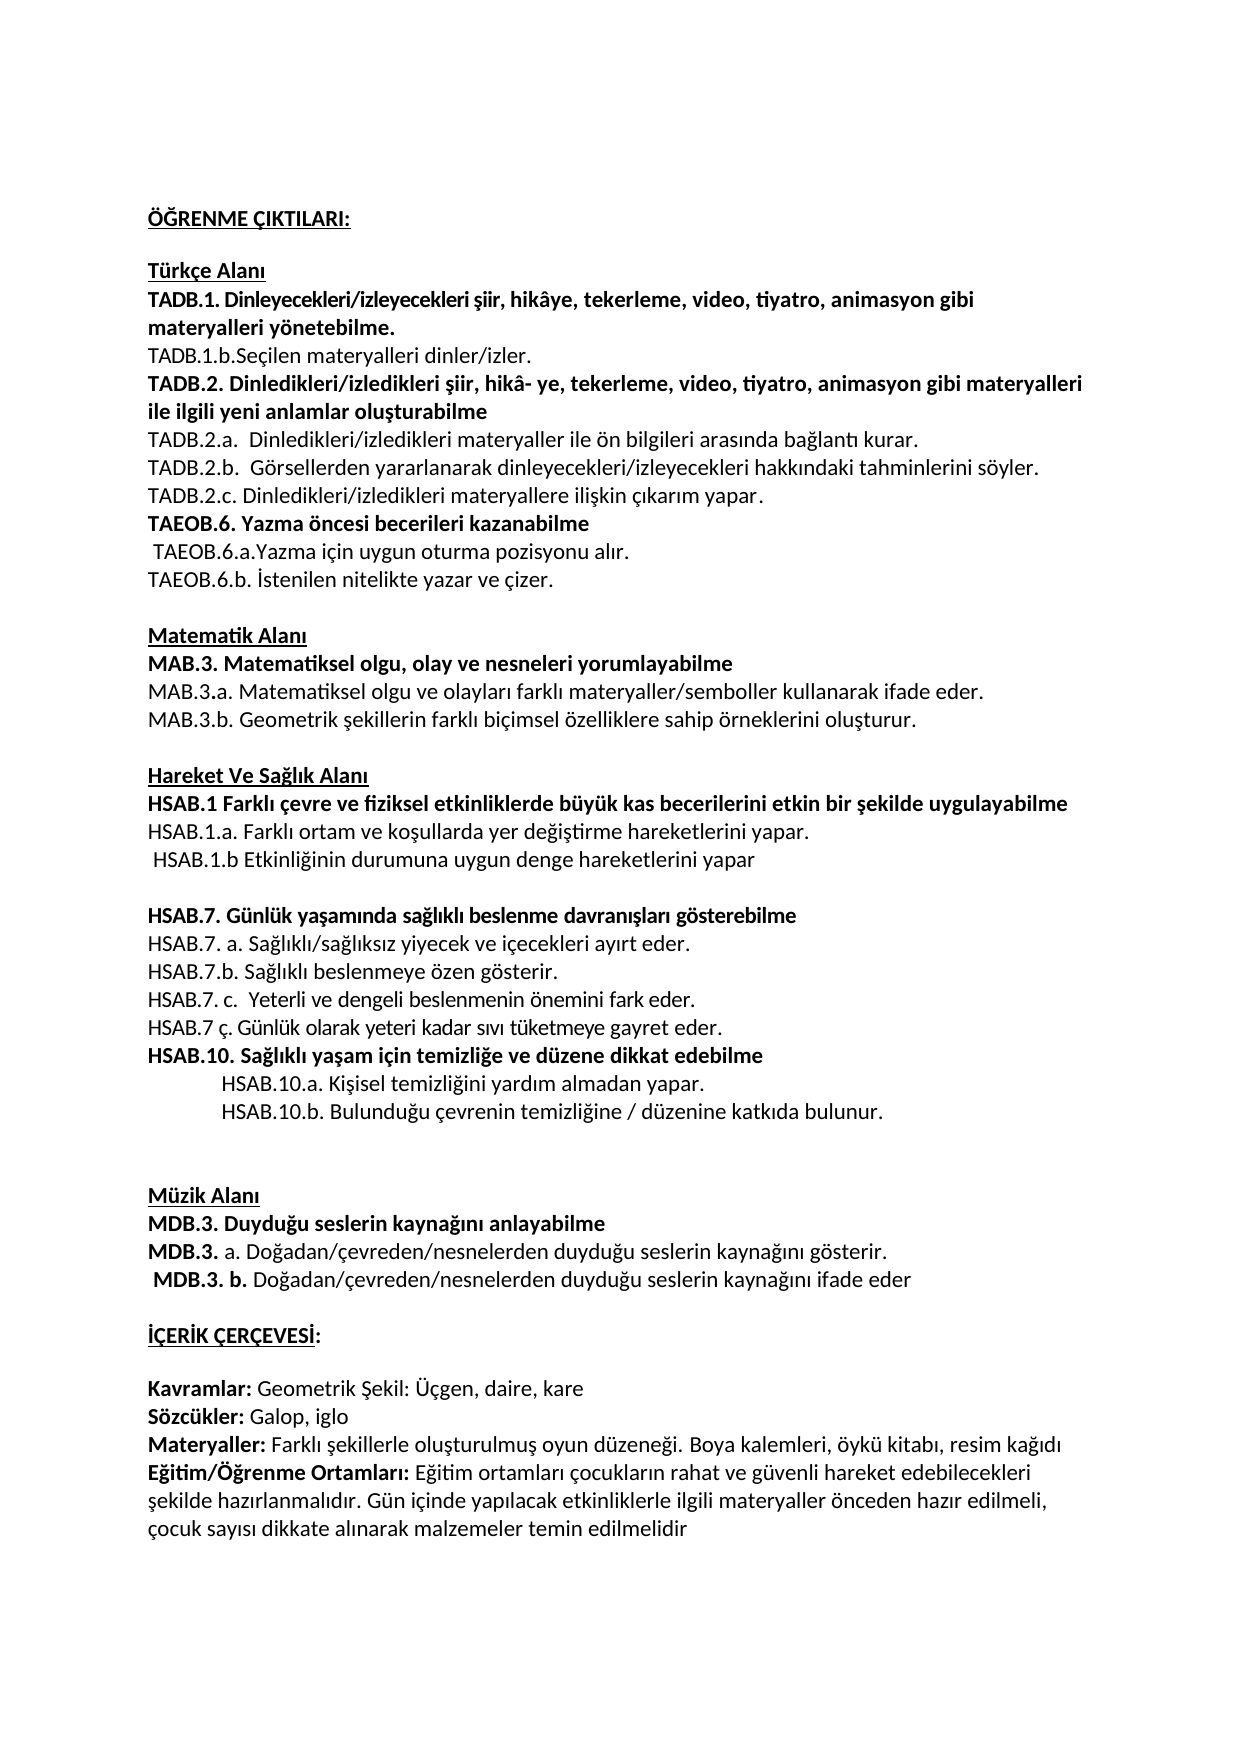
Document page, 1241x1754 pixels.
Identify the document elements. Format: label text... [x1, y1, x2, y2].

text HSAB.1 Farklı çevre ve fiziksel etkinliklerde büyük kas becerilerini etkin bir şekilde uygulayabilme HSAB.1.a. Farklı ortam ve koşullarda yer değiştirme hareketlerini yapar. [148, 789, 1093, 845]
text Türkçe Alanı [148, 257, 1093, 285]
text HSAB.1.b Etkinliğinin durumuna uygun denge hareketlerini yapar [148, 845, 1093, 873]
text HSAB.7. c. Yeterli ve dengeli beslenmenin önemini fark eder. [148, 985, 1093, 1013]
text Materyaller: Farklı şekillerle oluşturulmuş oyun düzeneği. Boya kalemleri, öykü kitabı, resim kağıdı [148, 1431, 1093, 1458]
text TAEOB.6. Yazma öncesi becerileri kazanabilme [148, 509, 1093, 537]
text MAB.3. Matematiksel olgu, olay ve nesneleri yorumlayabilme [148, 649, 1093, 677]
text ÖĞRENME ÇIKTILARI: [148, 204, 1093, 232]
text TADB.2. Dinledikleri/izledikleri şiir, hikâ- ye, tekerleme, video, tiyatro, animasyon gibi materyalleri ile ilgili yeni anlamlar oluşturabilme [148, 369, 1093, 425]
text MDB.3. b. Doğadan/çevreden/nesnelerden duyduğu seslerin kaynağını ifade eder [148, 1265, 1093, 1293]
text MAB.3.a. Matematiksel olgu ve olayları farklı materyaller/semboller kullanarak ifade eder. [148, 677, 1093, 705]
text HSAB.10.a. Kişisel temizliğini yardım almadan yapar. [148, 1069, 1093, 1097]
text Müzik Alanı [148, 1181, 1093, 1209]
text TADB.2.b. Görsellerden yararlanarak dinleyecekleri/izleyecekleri hakkındaki tahminlerini söyler. [148, 453, 1093, 481]
text MDB.3. a. Doğadan/çevreden/nesnelerden duyduğu seslerin kaynağını gösterir. [148, 1237, 1093, 1265]
text TADB.1.b.Seçilen materyalleri dinler/izler. [148, 341, 1093, 369]
text Sözcükler: Galop, iglo [148, 1402, 1093, 1431]
text Kavramlar: Geometrik Şekil: Üçgen, daire, kare [148, 1374, 1093, 1402]
text TADB.1. Dinleyecekleri/izleyecekleri şiir, hikâye, tekerleme, video, tiyatro, animasyon gibi materyalleri yönetebilme. [148, 285, 1093, 341]
text Eğitim/Öğrenme Ortamları: Eğitim ortamları çocukların rahat ve güvenli hareket edebilecekleri şekilde hazırlanmalıdır. Gün içinde yapılacak etkinliklerle ilgili materyaller önceden hazır edilmeli, çocuk sayısı dikkate alınarak malzemeler temin edilmelidir [148, 1458, 1093, 1543]
text MDB.3. Duyduğu seslerin kaynağını anlayabilme [148, 1209, 1093, 1237]
text Matematik Alanı [148, 621, 1093, 649]
text HSAB.7. a. Sağlıklı/sağlıksız yiyecek ve içecekleri ayırt eder. [148, 929, 1093, 957]
text TADB.2.c. Dinledikleri/izledikleri materyallere ilişkin çıkarım yapar. [148, 481, 1093, 509]
text HSAB.7. Günlük yaşamında sağlıklı beslenme davranışları gösterebilme [148, 901, 1093, 929]
text MAB.3.b. Geometrik şekillerin farklı biçimsel özelliklere sahip örneklerini oluşturur. [148, 705, 1093, 733]
text HSAB.10.b. Bulunduğu çevrenin temizliğine / düzenine katkıda bulunur. [148, 1097, 1093, 1125]
text İÇERİK ÇERÇEVESİ: [148, 1321, 1093, 1349]
text HSAB.10. Sağlıklı yaşam için temizliğe ve düzene dikkat edebilme [148, 1041, 1093, 1069]
text TAEOB.6.a.Yazma için uygun oturma pozisyonu alır. [148, 537, 1093, 565]
text TADB.2.a. Dinledikleri/izledikleri materyaller ile ön bilgileri arasında bağlantı kurar. [148, 425, 1093, 453]
text HSAB.7 ç. Günlük olarak yeteri kadar sıvı tüketmeye gayret eder. [148, 1013, 1093, 1041]
text Hareket Ve Sağlık Alanı [148, 761, 1093, 789]
text HSAB.7.b. Sağlıklı beslenmeye özen gösterir. [148, 957, 1093, 985]
text TAEOB.6.b. İstenilen nitelikte yazar ve çizer. [148, 565, 1093, 593]
